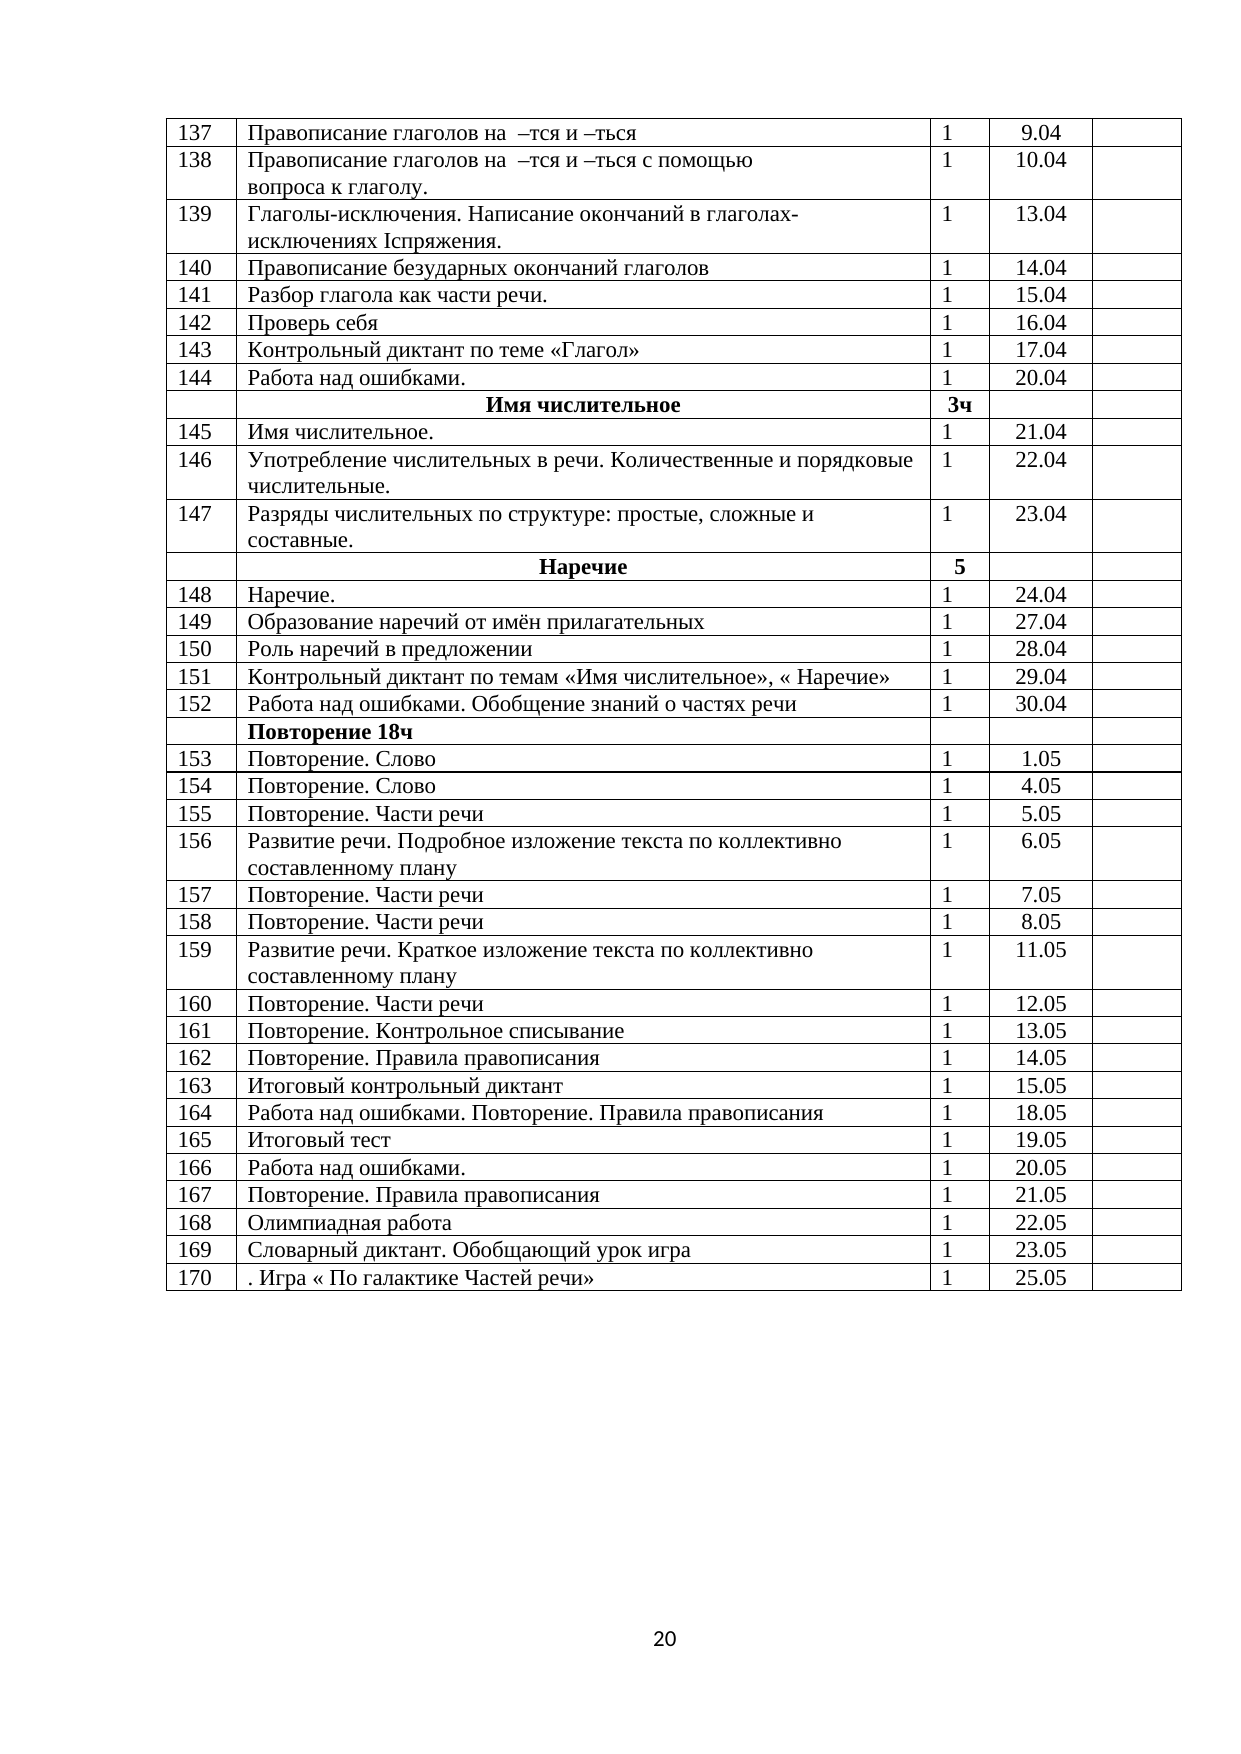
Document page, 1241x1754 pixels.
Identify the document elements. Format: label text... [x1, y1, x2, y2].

table_cell [1093, 881, 1181, 907]
table_cell [1093, 1044, 1181, 1071]
table_cell 159 [167, 936, 236, 988]
table_cell 145 [167, 419, 236, 445]
table_cell 1 [931, 446, 989, 498]
table_cell 5 [931, 553, 989, 580]
table_cell [1093, 1209, 1181, 1235]
table_cell [1093, 636, 1181, 662]
table_cell 1 [931, 1236, 989, 1262]
table_cell [1093, 745, 1181, 771]
table_cell 152 [167, 690, 236, 717]
table_cell Повторение. Правила правописания [237, 1181, 930, 1208]
table_cell [1093, 391, 1181, 417]
table_cell 1 [931, 800, 989, 826]
table_cell 1 [931, 827, 989, 880]
table_cell 1 [931, 936, 989, 988]
table_cell Правописание глаголов на –тся и –ться [237, 119, 930, 146]
table_cell 142 [167, 309, 236, 335]
table_cell [1093, 773, 1181, 799]
table_cell Имя числительное [237, 391, 930, 417]
table_cell Итоговый тест [237, 1127, 930, 1153]
table_cell 140 [167, 254, 236, 280]
table_cell 154 [167, 773, 236, 799]
table_cell [1093, 1236, 1181, 1262]
table_cell 1 [931, 1127, 989, 1153]
table_cell [990, 553, 1092, 580]
table_cell 143 [167, 336, 236, 363]
table_cell Контрольный диктант по темам «Имя числительное», « Наречие» [237, 663, 930, 689]
table_cell 1 [931, 309, 989, 335]
table_cell 1 [931, 500, 989, 552]
table_cell 14.04 [990, 254, 1092, 280]
table_cell 1.05 [990, 745, 1092, 771]
table_cell [1093, 1017, 1181, 1043]
table_cell Работа над ошибками. Повторение. Правила правописания [237, 1099, 930, 1126]
table_cell 168 [167, 1209, 236, 1235]
table_cell Роль наречий в предложении [237, 636, 930, 662]
table_cell Повторение. Контрольное списывание [237, 1017, 930, 1043]
table_cell 23.05 [990, 1236, 1092, 1262]
table_cell 1 [931, 254, 989, 280]
table_cell [1093, 990, 1181, 1016]
table_cell 161 [167, 1017, 236, 1043]
table_cell 22.04 [990, 446, 1092, 498]
table_cell Наречие [237, 553, 930, 580]
table_cell [1093, 608, 1181, 634]
table_cell 1 [931, 690, 989, 717]
table_cell Правописание безударных окончаний глаголов [237, 254, 930, 280]
table_cell 29.04 [990, 663, 1092, 689]
table_cell 27.04 [990, 608, 1092, 634]
table_cell 4.05 [990, 773, 1092, 799]
table_cell Словарный диктант. Обобщающий урок игра [237, 1236, 930, 1262]
table_cell Разряды числительных по структуре: простые, сложные и составные. [237, 500, 930, 552]
table_cell [1093, 254, 1181, 280]
table_cell [1093, 1099, 1181, 1126]
table_cell 1 [931, 364, 989, 390]
table_cell 167 [167, 1181, 236, 1208]
table_cell [931, 718, 989, 744]
table_cell 13.04 [990, 200, 1092, 253]
table_cell 1 [931, 419, 989, 445]
table_cell [990, 718, 1092, 744]
table_cell [1093, 690, 1181, 717]
table_cell Развитие речи. Краткое изложение текста по коллективно составленному плану [237, 936, 930, 988]
table_cell 1 [931, 336, 989, 363]
table_cell [1093, 1072, 1181, 1098]
table_cell 7.05 [990, 881, 1092, 907]
table_cell 165 [167, 1127, 236, 1153]
table_cell 164 [167, 1099, 236, 1126]
table_cell 158 [167, 909, 236, 935]
table_cell 17.04 [990, 336, 1092, 363]
table_cell Наречие. [237, 581, 930, 607]
table_cell . Игра « По галактике Частей речи» [237, 1264, 930, 1290]
table_cell 11.05 [990, 936, 1092, 988]
table_cell 24.04 [990, 581, 1092, 607]
table_cell 139 [167, 200, 236, 253]
table_cell 1 [931, 1099, 989, 1126]
table_cell 1 [931, 1044, 989, 1071]
table_cell 1 [931, 281, 989, 308]
table_cell [1093, 364, 1181, 390]
table_cell 1 [931, 990, 989, 1016]
table_cell 169 [167, 1236, 236, 1262]
table_cell 1 [931, 581, 989, 607]
table_cell 10.04 [990, 147, 1092, 199]
table_cell 22.05 [990, 1209, 1092, 1235]
table_cell [1093, 147, 1181, 199]
table_cell 19.05 [990, 1127, 1092, 1153]
table_cell [1093, 800, 1181, 826]
table_cell [1093, 1154, 1181, 1180]
table_cell Повторение. Слово [237, 745, 930, 771]
table_cell Работа над ошибками. [237, 1154, 930, 1180]
table_cell [1093, 581, 1181, 607]
table_cell Имя числительное. [237, 419, 930, 445]
table_cell 1 [931, 745, 989, 771]
table_cell [1093, 281, 1181, 308]
table_cell 137 [167, 119, 236, 146]
table_cell Развитие речи. Подробное изложение текста по коллективно составленному плану [237, 827, 930, 880]
table_cell 20.04 [990, 364, 1092, 390]
table_cell 148 [167, 581, 236, 607]
table_cell 170 [167, 1264, 236, 1290]
table_cell 1 [931, 608, 989, 634]
table_cell 147 [167, 500, 236, 552]
table_cell [1093, 936, 1181, 988]
table_cell [990, 391, 1092, 417]
table_cell 1 [931, 881, 989, 907]
table_cell Разбор глагола как части речи. [237, 281, 930, 308]
table_cell [1093, 909, 1181, 935]
table_cell 1 [931, 1264, 989, 1290]
table_cell 9.04 [990, 119, 1092, 146]
table_cell 21.04 [990, 419, 1092, 445]
table_cell [1093, 553, 1181, 580]
table_cell 21.05 [990, 1181, 1092, 1208]
table_cell [1093, 500, 1181, 552]
table_cell 162 [167, 1044, 236, 1071]
table_cell [167, 718, 236, 744]
table_cell Повторение. Части речи [237, 881, 930, 907]
table_cell 14.05 [990, 1044, 1092, 1071]
table_cell 20.05 [990, 1154, 1092, 1180]
table_cell 1 [931, 119, 989, 146]
table_cell [167, 553, 236, 580]
table_cell Повторение 18ч [237, 718, 930, 744]
table_cell 146 [167, 446, 236, 498]
table_cell 5.05 [990, 800, 1092, 826]
table_cell 28.04 [990, 636, 1092, 662]
table_cell 1 [931, 1017, 989, 1043]
table_cell 1 [931, 200, 989, 253]
table_cell 6.05 [990, 827, 1092, 880]
table_cell 15.04 [990, 281, 1092, 308]
table_cell [1093, 309, 1181, 335]
table_cell Олимпиадная работа [237, 1209, 930, 1235]
table_cell 149 [167, 608, 236, 634]
table_cell 1 [931, 773, 989, 799]
table_cell Правописание глаголов на –тся и –ться с помощью вопроса к глаголу. [237, 147, 930, 199]
table_cell [1093, 419, 1181, 445]
table_cell 155 [167, 800, 236, 826]
table_cell [1093, 1127, 1181, 1153]
table_cell Глаголы-исключения. Написание окончаний в глаголах-исключениях Iспряжения. [237, 200, 930, 253]
table_cell Повторение. Слово [237, 773, 930, 799]
table_cell Образование наречий от имён прилагательных [237, 608, 930, 634]
table_cell Употребление числительных в речи. Количественные и порядковые числительные. [237, 446, 930, 498]
table_cell 153 [167, 745, 236, 771]
table_cell 160 [167, 990, 236, 1016]
table_cell 1 [931, 636, 989, 662]
table_cell 18.05 [990, 1099, 1092, 1126]
table_cell 15.05 [990, 1072, 1092, 1098]
table_cell 1 [931, 663, 989, 689]
table_cell 157 [167, 881, 236, 907]
table_cell 25.05 [990, 1264, 1092, 1290]
table_cell Повторение. Части речи [237, 990, 930, 1016]
table_cell 16.04 [990, 309, 1092, 335]
table_cell Повторение. Правила правописания [237, 1044, 930, 1071]
table_cell 163 [167, 1072, 236, 1098]
table_cell 12.05 [990, 990, 1092, 1016]
table_cell Контрольный диктант по теме «Глагол» [237, 336, 930, 363]
table_cell [1093, 1264, 1181, 1290]
table_cell 1 [931, 1072, 989, 1098]
table_cell 156 [167, 827, 236, 880]
table_cell 3ч [931, 391, 989, 417]
table_cell 141 [167, 281, 236, 308]
table_cell 1 [931, 1209, 989, 1235]
table_cell [1093, 200, 1181, 253]
table_cell 1 [931, 1181, 989, 1208]
table_cell [1093, 446, 1181, 498]
table_cell 150 [167, 636, 236, 662]
table_cell 23.04 [990, 500, 1092, 552]
table_cell 1 [931, 147, 989, 199]
table_cell [1093, 718, 1181, 744]
table_cell 166 [167, 1154, 236, 1180]
table_cell [1093, 827, 1181, 880]
table_cell 144 [167, 364, 236, 390]
table_cell 1 [931, 1154, 989, 1180]
table_cell 151 [167, 663, 236, 689]
table_cell Повторение. Части речи [237, 909, 930, 935]
table_cell 13.05 [990, 1017, 1092, 1043]
table_cell 8.05 [990, 909, 1092, 935]
table_cell Работа над ошибками. [237, 364, 930, 390]
table_cell [1093, 119, 1181, 146]
table_cell Повторение. Части речи [237, 800, 930, 826]
table_cell [1093, 336, 1181, 363]
table_cell Проверь себя [237, 309, 930, 335]
table_cell Работа над ошибками. Обобщение знаний о частях речи [237, 690, 930, 717]
table_cell [1093, 663, 1181, 689]
table_cell 30.04 [990, 690, 1092, 717]
table_cell [167, 391, 236, 417]
table_cell [1093, 1181, 1181, 1208]
table_cell 138 [167, 147, 236, 199]
table_cell Итоговый контрольный диктант [237, 1072, 930, 1098]
table_cell 1 [931, 909, 989, 935]
